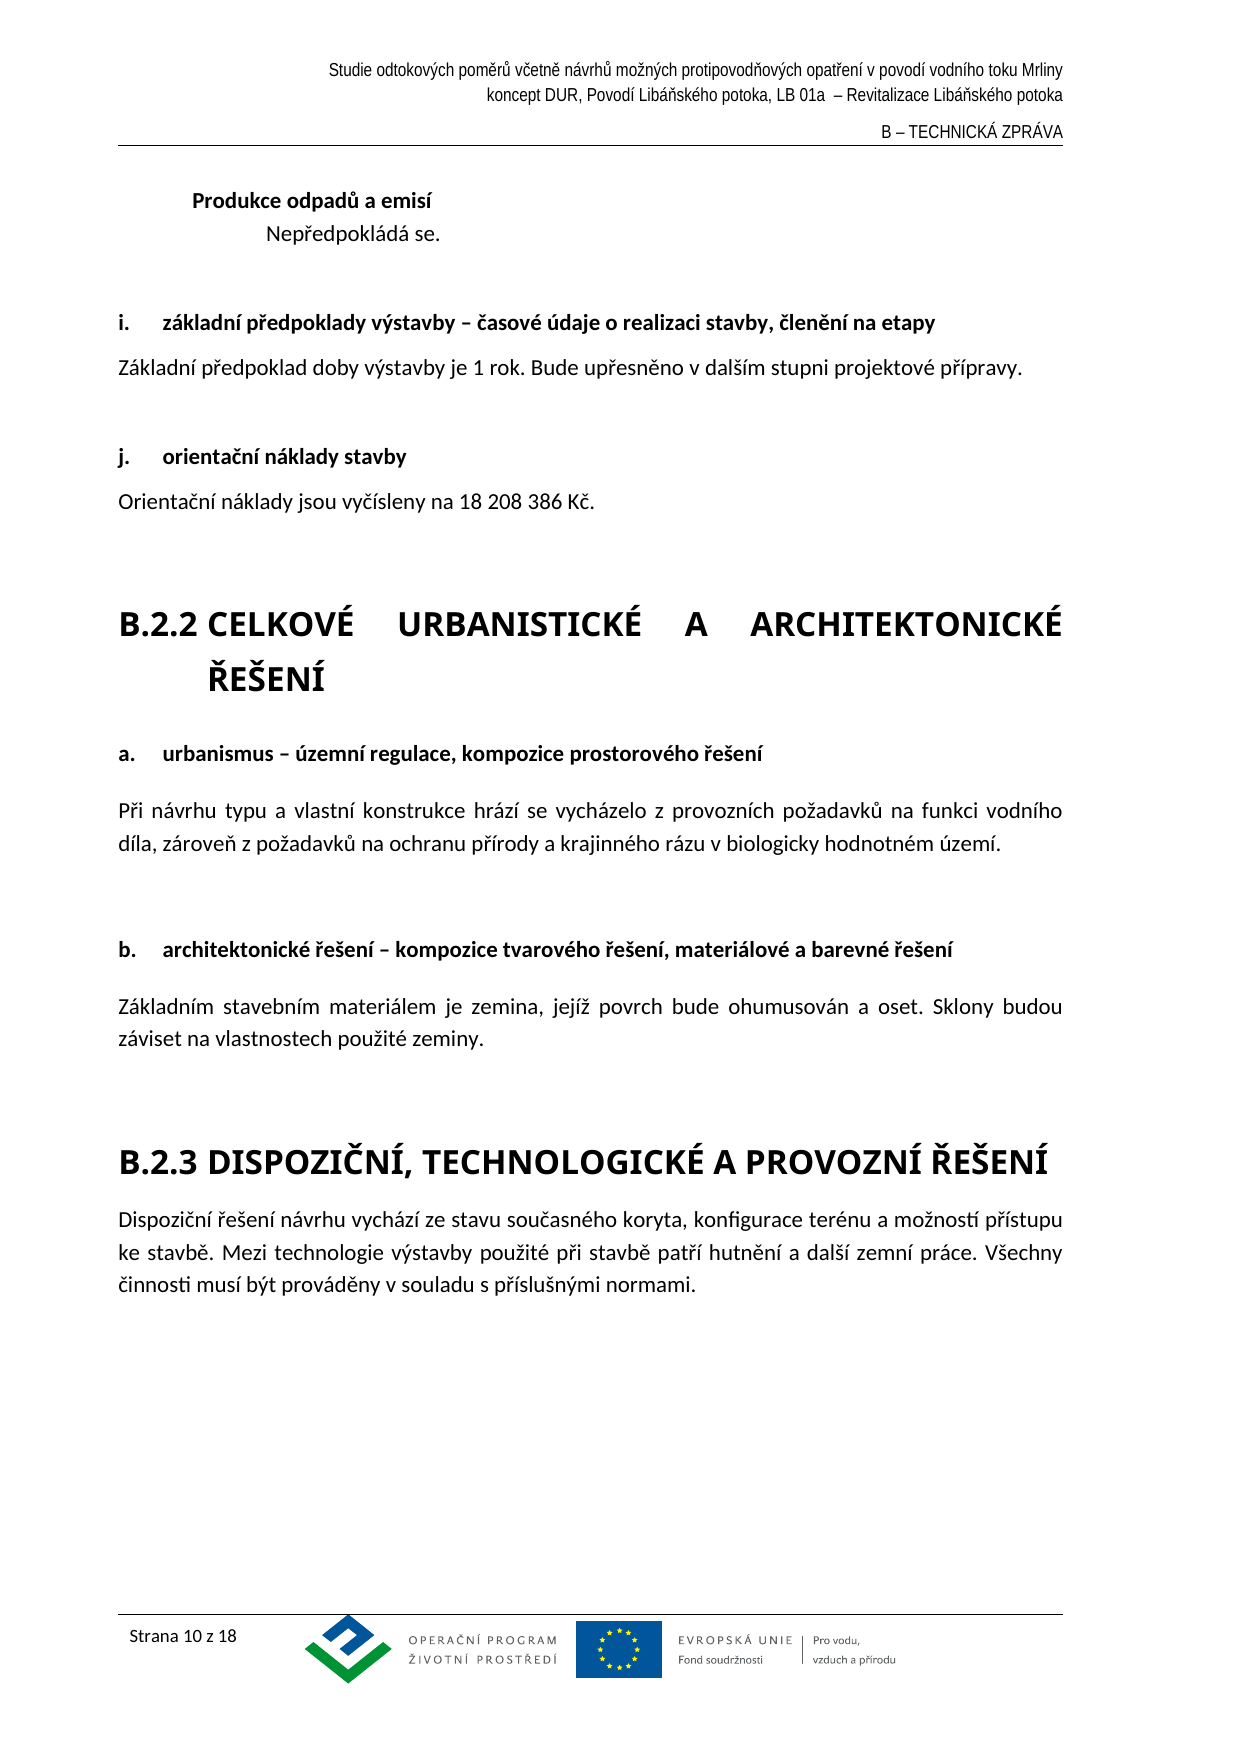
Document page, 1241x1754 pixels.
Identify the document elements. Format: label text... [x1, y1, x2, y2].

list základní předpoklady výstavby – časové údaje o realizaci stavby, členění na etapy [118, 308, 1063, 336]
text Orientační náklady jsou vyčísleny na 18 208 386 Kč. [118, 487, 1063, 515]
subtitle Celkové urbanistické a architektonické řešení [118, 601, 1063, 701]
text Nepředpokládá se. [192, 219, 1063, 247]
text Při návrhu typu a vlastní konstrukce hrází se vycházelo z provozních požadavků na funkci vodního díla, zároveň z požadavků na ochranu přírody a krajinného rázu v biologicky hodnotném území. [118, 796, 1063, 857]
list urbanismus – územní regulace, kompozice prostorového řešení [118, 739, 1063, 767]
text Základní předpoklad doby výstavby je 1 rok. Bude upřesněno v dalším stupni projektové přípravy. [118, 353, 1063, 381]
list architektonické řešení – kompozice tvarového řešení, materiálové a barevné řešení [118, 935, 1063, 963]
text Základním stavebním materiálem je zemina, jejíž povrch bude ohumusován a oset. Sklony budou záviset na vlastnostech použité zeminy. [118, 992, 1063, 1052]
list orientační náklady stavby [118, 442, 1063, 470]
subtitle Dispoziční, technologické a provozní řešení [118, 1138, 1063, 1184]
text Dispoziční řešení návrhu vychází ze stavu současného koryta, konfigurace terénu a možností přístupu ke stavbě. Mezi technologie výstavby použité při stavbě patří hutnění a další zemní práce. Všechny činnosti musí být prováděny v souladu s příslušnými normami. [118, 1205, 1063, 1298]
text Produkce odpadů a emisí [192, 186, 1063, 214]
